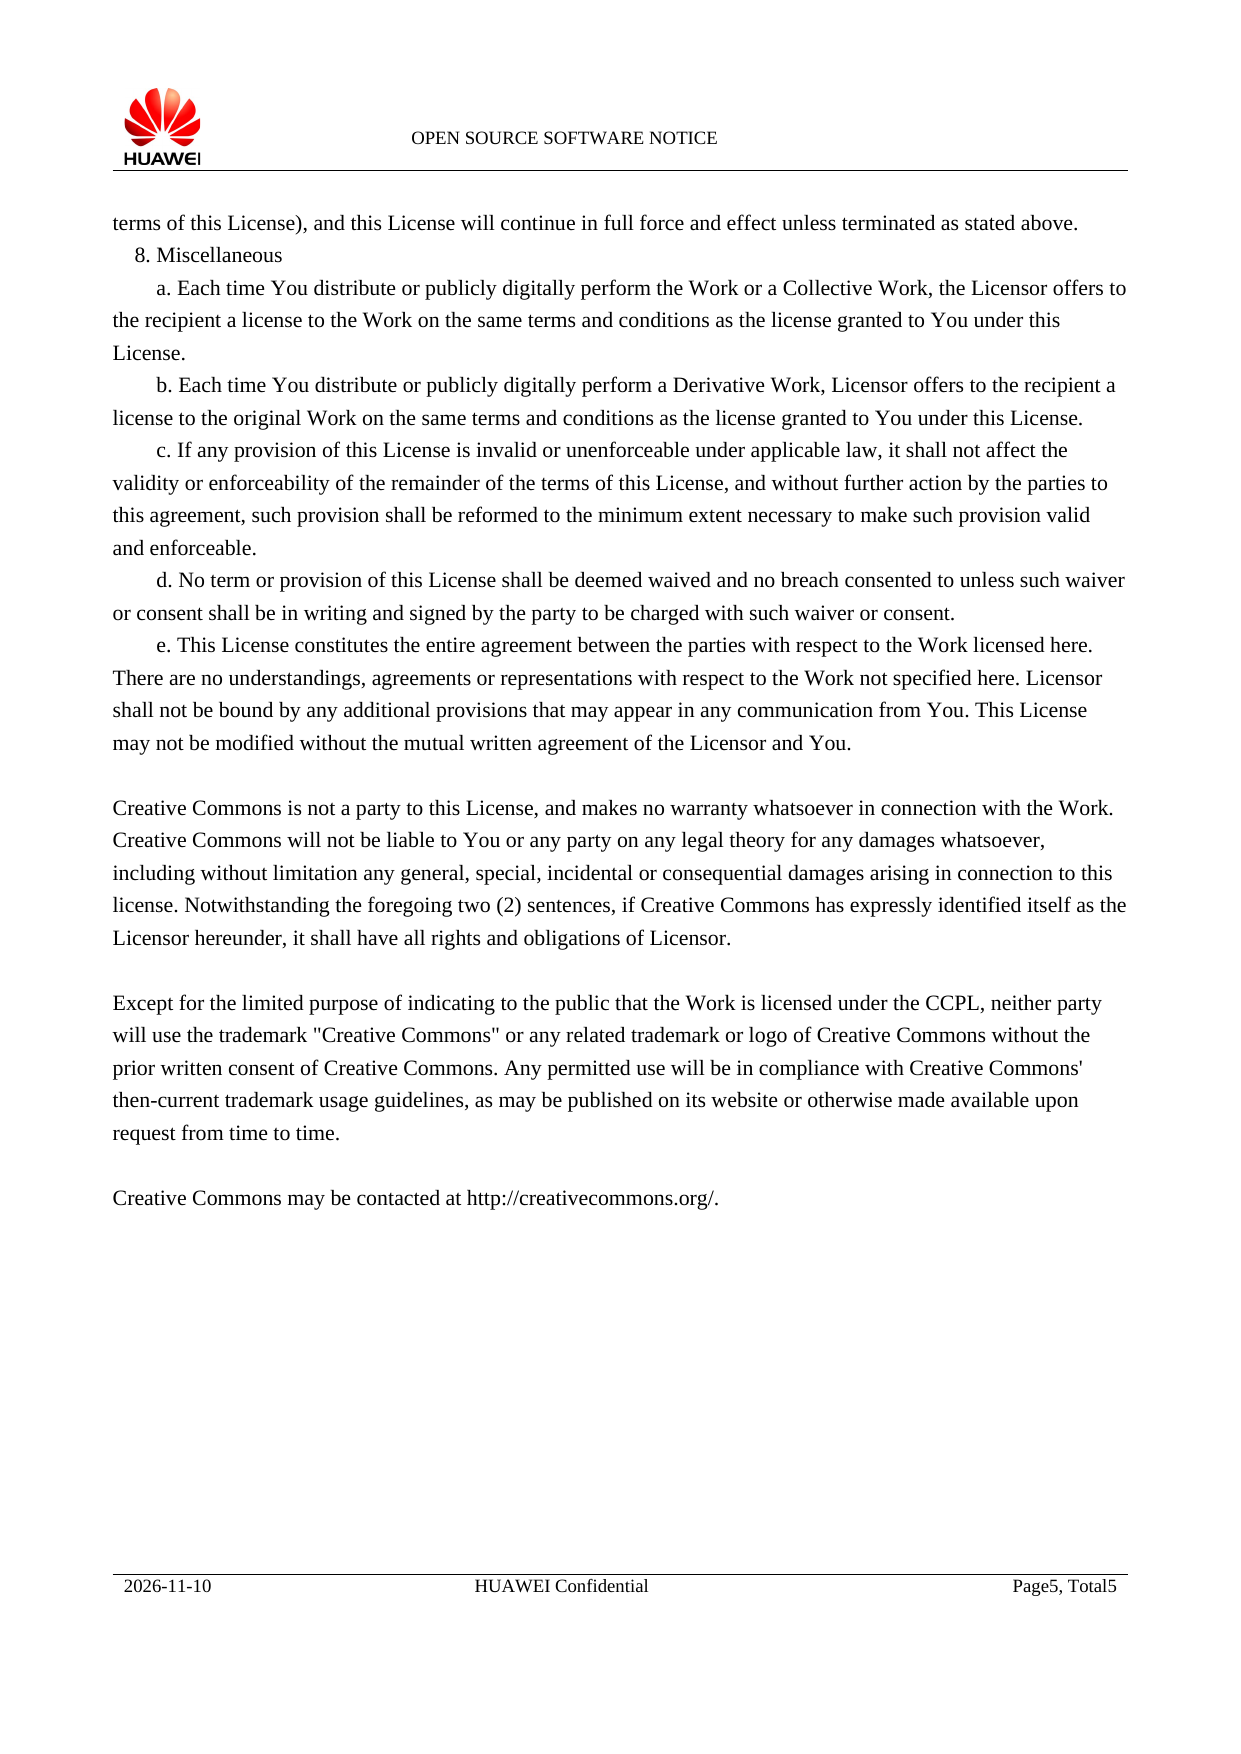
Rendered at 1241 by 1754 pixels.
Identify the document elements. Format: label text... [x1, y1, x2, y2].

text Creative Commons may be contacted at http://creativecommons.org/. [112, 1181, 1128, 1214]
text c. If any provision of this License is invalid or unenforceable under applicable law, it shall not affect the validity or enforceability of the remainder of the terms of this License, and without further action by the parties to this agreement, such provision shall be reformed to the minimum extent necessary to make such provision valid and enforceable. [112, 434, 1128, 564]
text Creative Commons is not a party to this License, and makes no warranty whatsoever in connection with the Work. Creative Commons will not be liable to You or any party on any legal theory for any damages whatsoever, including without limitation any general, special, incidental or consequential damages arising in connection to this license. Notwithstanding the foregoing two (2) sentences, if Creative Commons has expressly identified itself as the Licensor hereunder, it shall have all rights and obligations of Licensor. [112, 791, 1128, 954]
text e. This License constitutes the entire agreement between the parties with respect to the Work licensed here. There are no understandings, agreements or representations with respect to the Work not specified here. Licensor shall not be bound by any additional provisions that may appear in any communication from You. This License may not be modified without the mutual written agreement of the Licensor and You. [112, 629, 1128, 759]
text d. No term or provision of this License shall be deemed waived and no breach consented to unless such waiver or consent shall be in writing and signed by the party to be charged with such waiver or consent. [112, 564, 1128, 629]
picture [124, 88, 201, 165]
text a. Each time You distribute or publicly digitally perform the Work or a Collective Work, the Licensor offers to the recipient a license to the Work on the same terms and conditions as the license granted to You under this License. [112, 271, 1128, 369]
text Except for the limited purpose of indicating to the public that the Work is licensed under the CCPL, neither party will use the trademark "Creative Commons" or any related trademark or logo of Creative Commons without the prior written consent of Creative Commons. Any permitted use will be in compliance with Creative Commons' then-current trademark usage guidelines, as may be published on its website or otherwise made available upon request from time to time. [112, 986, 1128, 1149]
text 8. Miscellaneous [112, 239, 1128, 271]
text b. Each time You distribute or publicly digitally perform a Derivative Work, Licensor offers to the recipient a license to the original Work on the same terms and conditions as the license granted to You under this License. [112, 369, 1128, 434]
